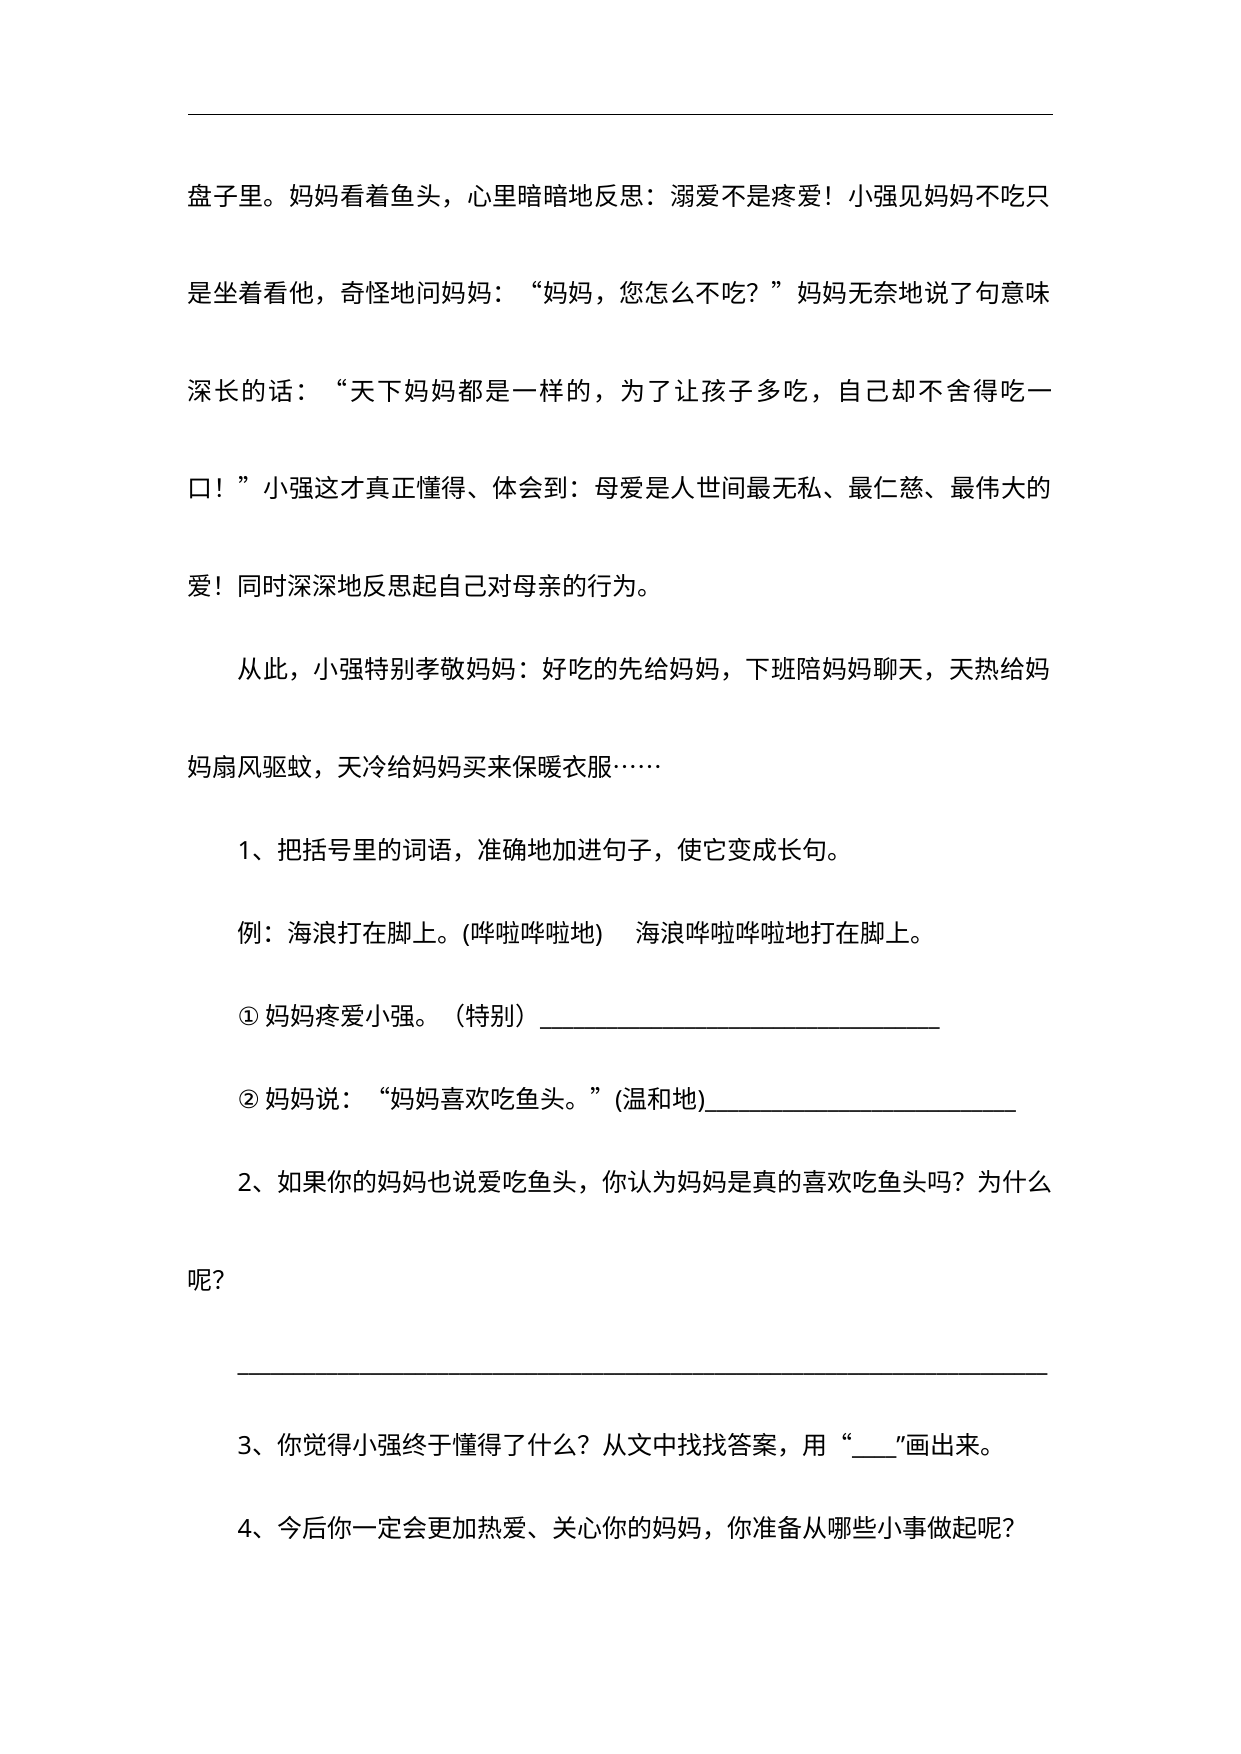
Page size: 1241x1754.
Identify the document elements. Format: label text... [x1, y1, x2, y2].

text ①妈妈疼爱小强。（特别）____________________________________ [187, 982, 1053, 1047]
text 从此，小强特别孝敬妈妈：好吃的先给妈妈，下班陪妈妈聊天，天热给妈妈扇风驱蚊，天冷给妈妈买来保暖衣服…… [187, 635, 1053, 798]
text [187, 162, 1053, 617]
text 1、把括号里的词语，准确地加进句子，使它变成长句。 [187, 816, 1053, 881]
text _________________________________________________________________________ [187, 1329, 1053, 1394]
text 4、今后你一定会更加热爱、关心你的妈妈，你准备从哪些小事做起呢？ [187, 1494, 1053, 1559]
text 例：海浪打在脚上。(哗啦哗啦地) 海浪哗啦哗啦地打在脚上。 [187, 899, 1053, 964]
text 3、你觉得小强终于懂得了什么？从文中找找答案，用“____”画出来。 [187, 1411, 1053, 1476]
text 2、如果你的妈妈也说爱吃鱼头，你认为妈妈是真的喜欢吃鱼头吗？为什么呢？ [187, 1148, 1053, 1311]
text ②妈妈说：“妈妈喜欢吃鱼头。”(温和地)____________________________ [187, 1065, 1053, 1130]
